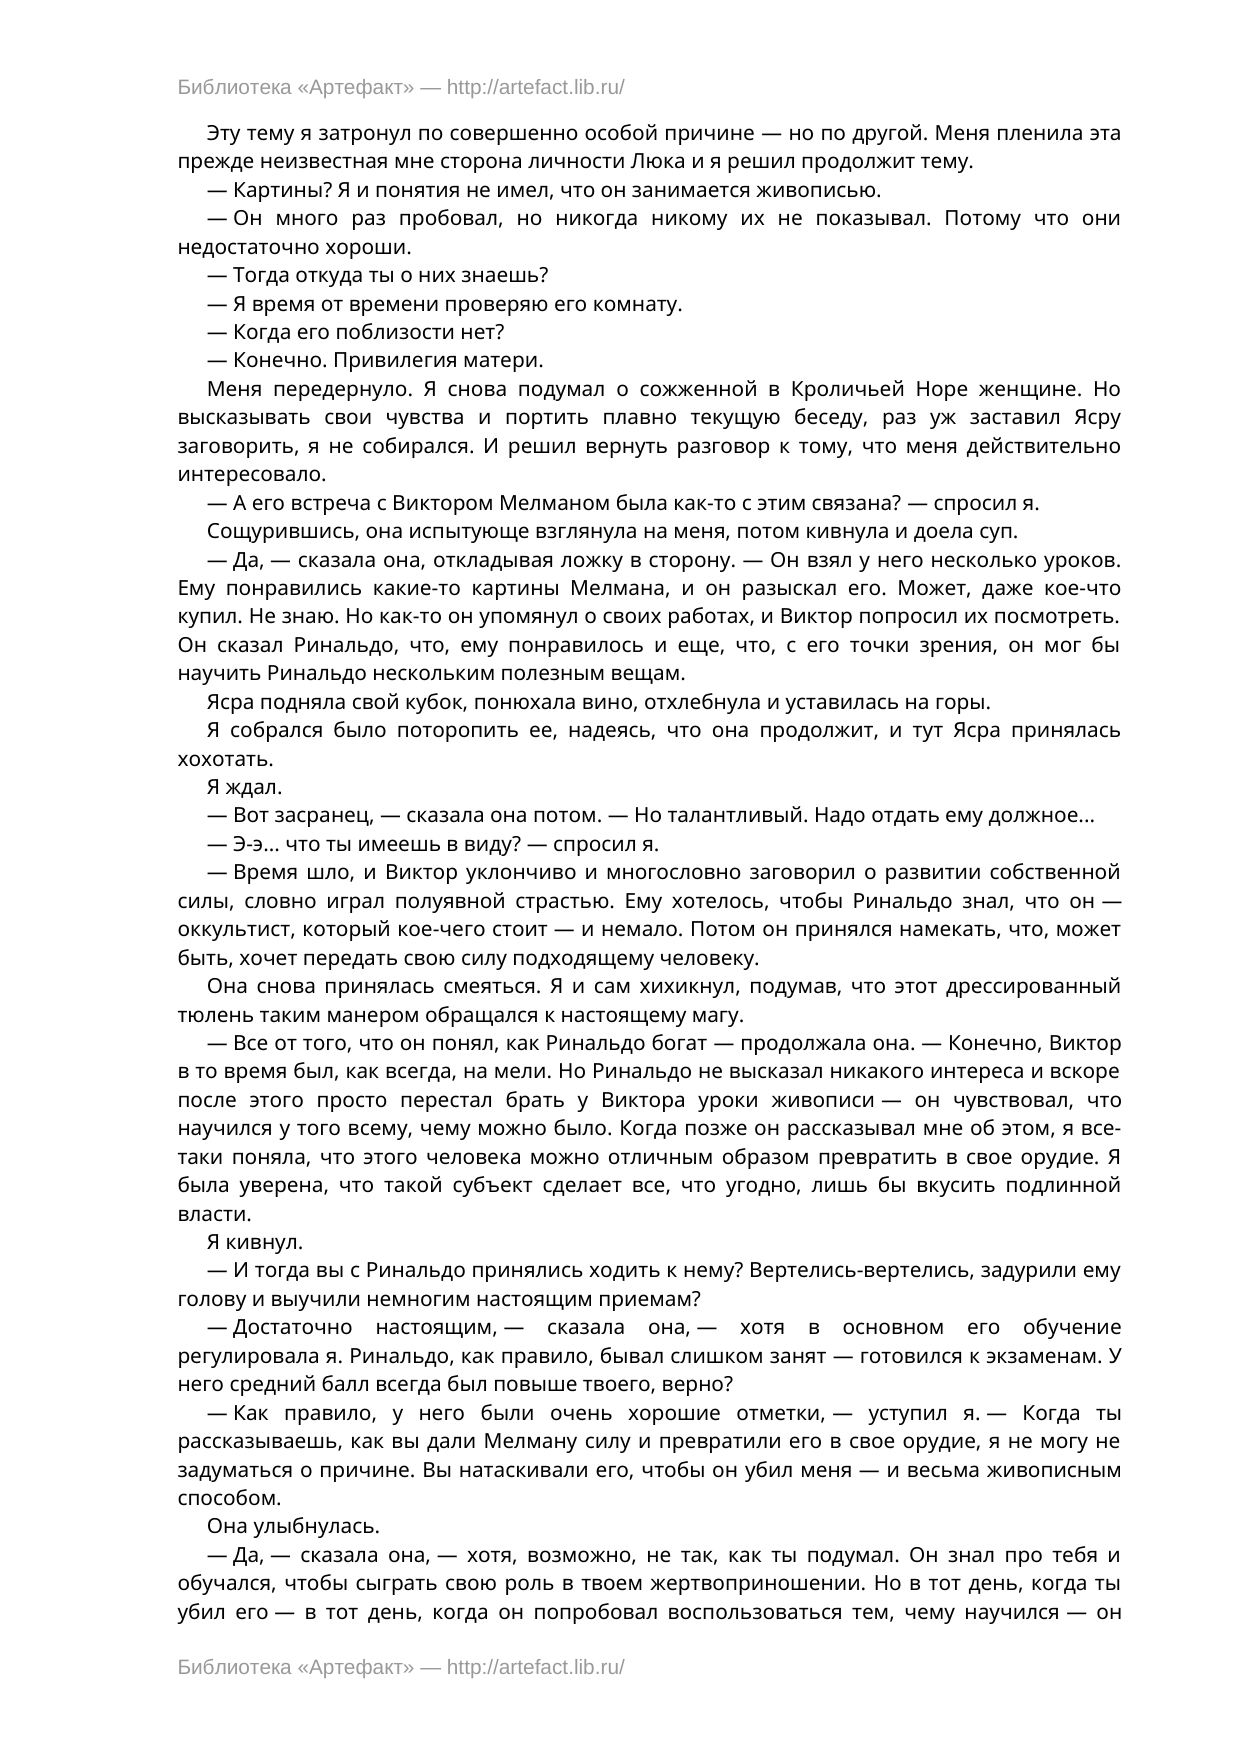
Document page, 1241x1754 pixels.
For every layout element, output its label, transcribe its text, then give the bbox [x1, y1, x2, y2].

text Она снова принялась смеяться. Я и сам хихикнул, подумав, что этот дрессированный тюлень таким манером обращался к настоящему магу. [177, 971, 1122, 1028]
text Меня передернуло. Я снова подумал о сожженной в Кроличьей Норе женщине. Но высказывать свои чувства и портить плавно текущую беседу, раз уж заставил Ясру заговорить, я не собирался. И решил вернуть разговор к тому, что меня действительно интересовало. [177, 374, 1122, 488]
text Я собрался было поторопить ее, надеясь, что она продолжит, и тут Ясра принялась хохотать. [177, 715, 1122, 772]
text — И тогда вы с Ринальдо принялись ходить к нему? Вертелись-вертелись, задурили ему голову и выучили немногим настоящим приемам? [177, 1256, 1122, 1312]
text — Да, — сказала она, откладывая ложку в сторону. — Он взял у него несколько уроков. Ему понравились какие-то картины Мелмана, и он разыскал его. Может, даже кое-что купил. Не знаю. Но как-то он упомянул о своих работах, и Виктор попросил их посмотреть. Он сказал Ринальдо, что, ему понравилось и еще, что, с его точки зрения, он мог бы научить Ринальдо нескольким полезным вещам. [177, 545, 1122, 687]
text — Когда его поблизости нет? [177, 317, 1122, 346]
text — Тогда откуда ты о них знаешь? [177, 260, 1122, 289]
text — Достаточно настоящим, — сказала она, — хотя в основном его обучение регулировала я. Ринальдо, как правило, бывал слишком занят — готовился к экзаменам. У него средний балл всегда был повыше твоего, верно? [177, 1312, 1122, 1398]
text Сощурившись, она испытующе взглянула на меня, потом кивнула и доела суп. [177, 516, 1122, 545]
text — Все от того, что он понял, как Ринальдо богат — продолжала она. — Конечно, Виктор в то время был, как всегда, на мели. Но Ринальдо не высказал никакого интереса и вскоре после этого просто перестал брать у Виктора уроки живописи — он чувствовал, что научился у того всему, чему можно было. Когда позже он рассказывал мне об этом, я все-таки поняла, что этого человека можно отличным образом превратить в свое орудие. Я была уверена, что такой субъект сделает все, что угодно, лишь бы вкусить подлинной власти. [177, 1028, 1122, 1227]
text — Он много раз пробовал, но никогда никому их не показывал. Потому что они недостаточно хороши. [177, 203, 1122, 260]
text Я кивнул. [177, 1227, 1122, 1256]
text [177, 1540, 1122, 1625]
text Она улыбнулась. [177, 1512, 1122, 1540]
text — А его встреча с Виктором Мелманом была как-то с этим связана? — спросил я. [177, 488, 1122, 516]
text Я ждал. [177, 772, 1122, 801]
text Эту тему я затронул по совершенно особой причине — но по другой. Меня пленила эта прежде неизвестная мне сторона личности Люка и я решил продолжит тему. [177, 118, 1122, 175]
text — Э-э... что ты имеешь в виду? — спросил я. [177, 829, 1122, 857]
text — Как правило, у него были очень хорошие отметки, — уступил я. — Когда ты рассказываешь, как вы дали Мелману силу и превратили его в свое орудие, я не могу не задуматься о причине. Вы натаскивали его, чтобы он убил меня — и весьма живописным способом. [177, 1398, 1122, 1512]
text — Вот засранец, — сказала она потом. — Но талантливый. Надо отдать ему должное... [177, 801, 1122, 829]
text Ясра подняла свой кубок, понюхала вино, отхлебнула и уставилась на горы. [177, 687, 1122, 715]
text — Время шло, и Виктор уклончиво и многословно заговорил о развитии собственной силы, словно играл полуявной страстью. Ему хотелось, чтобы Ринальдо знал, что он — оккультист, который кое-чего стоит — и немало. Потом он принялся намекать, что, может быть, хочет передать свою силу подходящему человеку. [177, 857, 1122, 971]
text — Конечно. Привилегия матери. [177, 346, 1122, 374]
text — Я время от времени проверяю его комнату. [177, 289, 1122, 317]
text — Картины? Я и понятия не имел, что он занимается живописью. [177, 175, 1122, 203]
